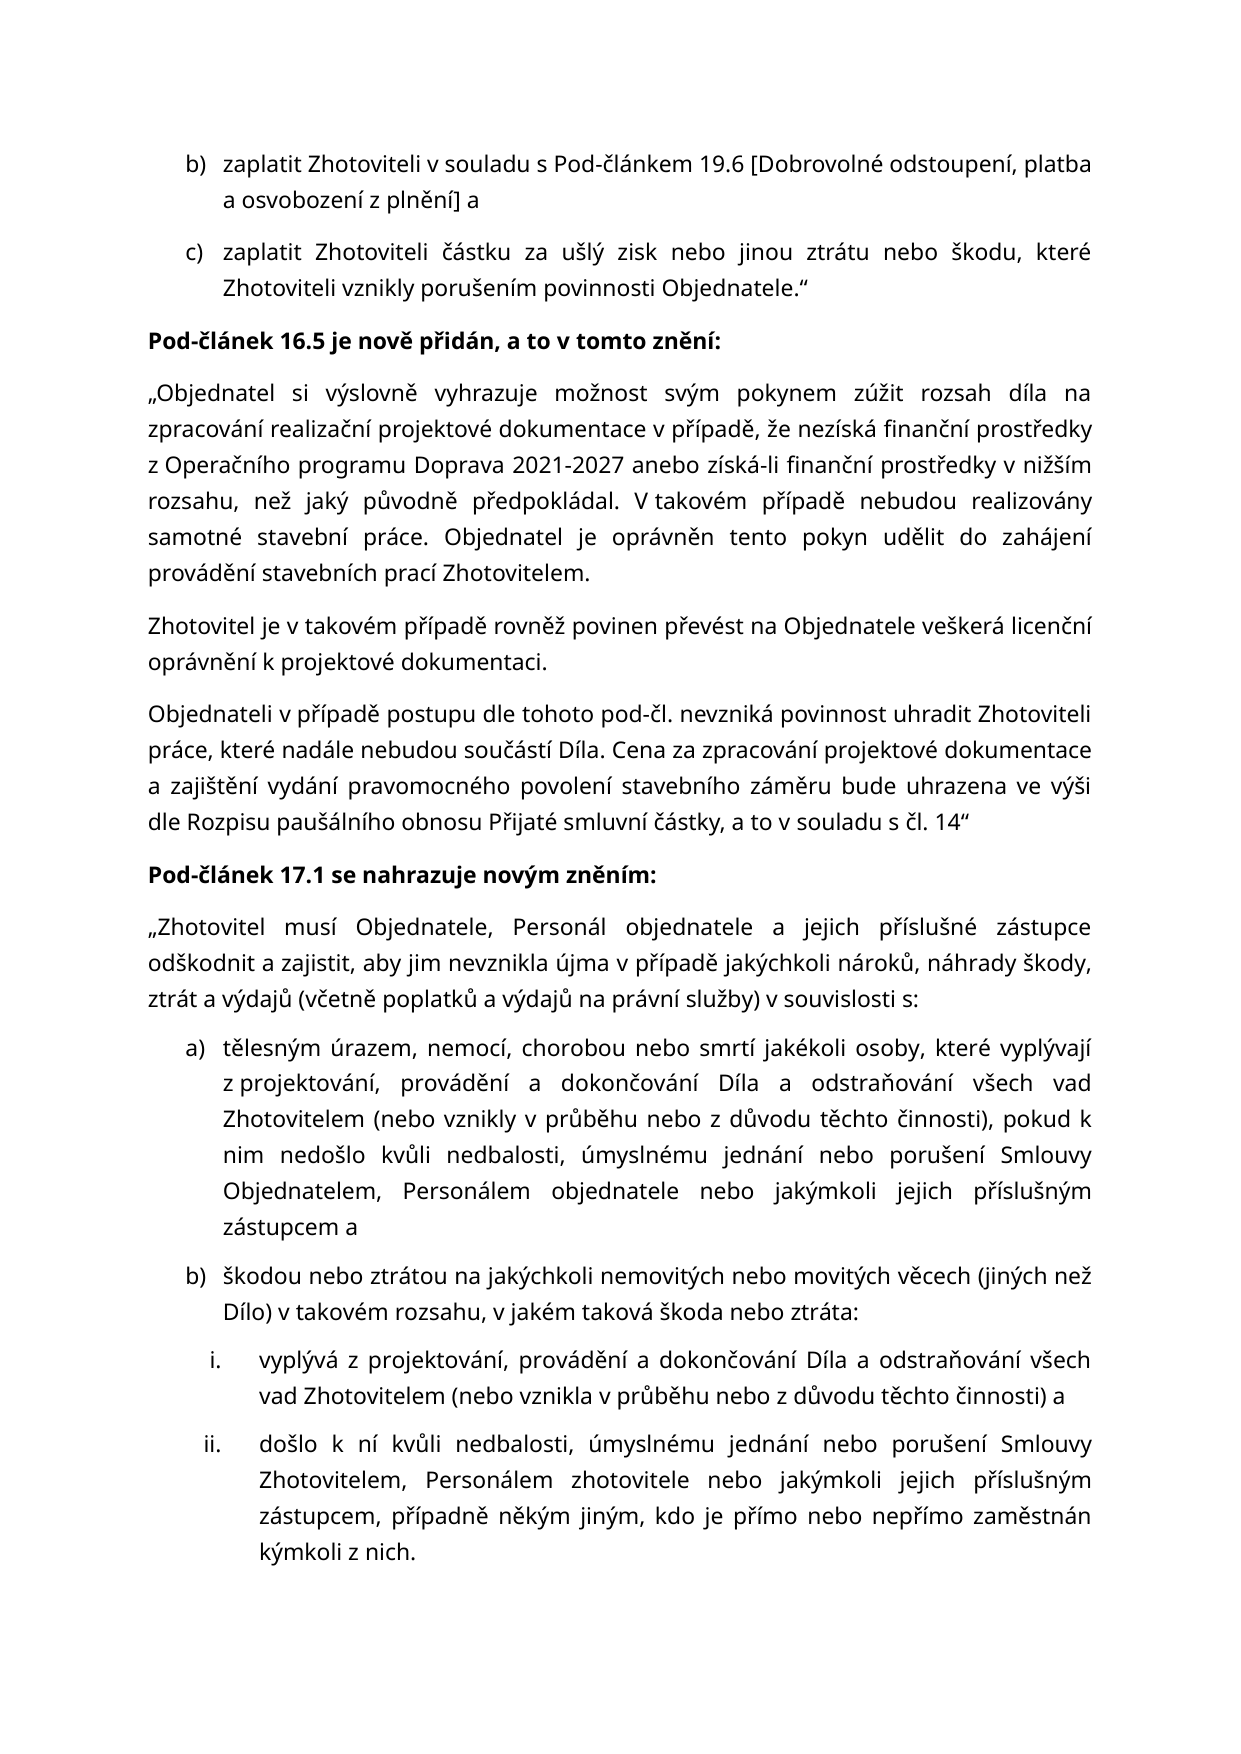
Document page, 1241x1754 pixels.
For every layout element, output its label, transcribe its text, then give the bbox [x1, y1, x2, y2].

list zaplatit Zhotoviteli částku za ušlý zisk nebo jinou ztrátu nebo škodu, které Zhotoviteli vznikly porušením povinnosti Objednatele.“ [185, 236, 1093, 303]
text Pod-článek 17.1 se nahrazuje novým zněním: [148, 858, 1093, 890]
list škodou nebo ztrátou na jakýchkoli nemovitých nebo movitých věcech (jiných než Dílo) v takovém rozsahu, v jakém taková škoda nebo ztráta: [185, 1259, 1093, 1327]
text „Zhotovitel musí Objednatele, Personál objednatele a jejich příslušné zástupce odškodnit a zajistit, aby jim nevznikla újma v případě jakýchkoli nároků, náhrady škody, ztrát a výdajů (včetně poplatků a výdajů na právní služby) v souvislosti s: [148, 911, 1093, 1014]
list zaplatit Zhotoviteli v souladu s Pod-článkem 19.6 [Dobrovolné odstoupení, platba a osvobození z plnění] a [185, 148, 1093, 215]
text Pod-článek 16.5 je nově přidán, a to v tomto znění: [148, 325, 1093, 356]
text Objednateli v případě postupu dle tohoto pod-čl. nevzniká povinnost uhradit Zhotoviteli práce, které nadále nebudou součástí Díla. Cena za zpracování projektové dokumentace a zajištění vydání pravomocného povolení stavebního záměru bude uhrazena ve výši dle Rozpisu paušálního obnosu Přijaté smluvní částky, a to v souladu s čl. 14“ [148, 698, 1093, 837]
list došlo k ní kvůli nedbalosti, úmyslnému jednání nebo porušení Smlouvy Zhotovitelem, Personálem zhotovitele nebo jakýmkoli jejich příslušným zástupcem, případně někým jiným, kdo je přímo nebo nepřímo zaměstnán kýmkoli z nich. [221, 1428, 1093, 1567]
list vyplývá z projektování, provádění a dokončování Díla a odstraňování všech vad Zhotovitelem (nebo vznikla v průběhu nebo z důvodu těchto činnosti) a [221, 1344, 1093, 1411]
text Zhotovitel je v takovém případě rovněž povinen převést na Objednatele veškerá licenční oprávnění k projektové dokumentaci. [148, 609, 1093, 677]
list tělesným úrazem, nemocí, chorobou nebo smrtí jakékoli osoby, které vyplývají z projektování, provádění a dokončování Díla a odstraňování všech vad Zhotovitelem (nebo vznikly v průběhu nebo z důvodu těchto činnosti), pokud k nim nedošlo kvůli nedbalosti, úmyslnému jednání nebo porušení Smlouvy Objednatelem, Personálem objednatele nebo jakýmkoli jejich příslušným zástupcem a [185, 1031, 1093, 1242]
text „Objednatel si výslovně vyhrazuje možnost svým pokynem zúžit rozsah díla na zpracování realizační projektové dokumentace v případě, že nezíská finanční prostředky z Operačního programu Doprava 2021-2027 anebo získá-li finanční prostředky v nižším rozsahu, než jaký původně předpokládal. V takovém případě nebudou realizovány samotné stavební práce. Objednatel je oprávněn tento pokyn udělit do zahájení provádění stavebních prací Zhotovitelem. [148, 377, 1093, 588]
